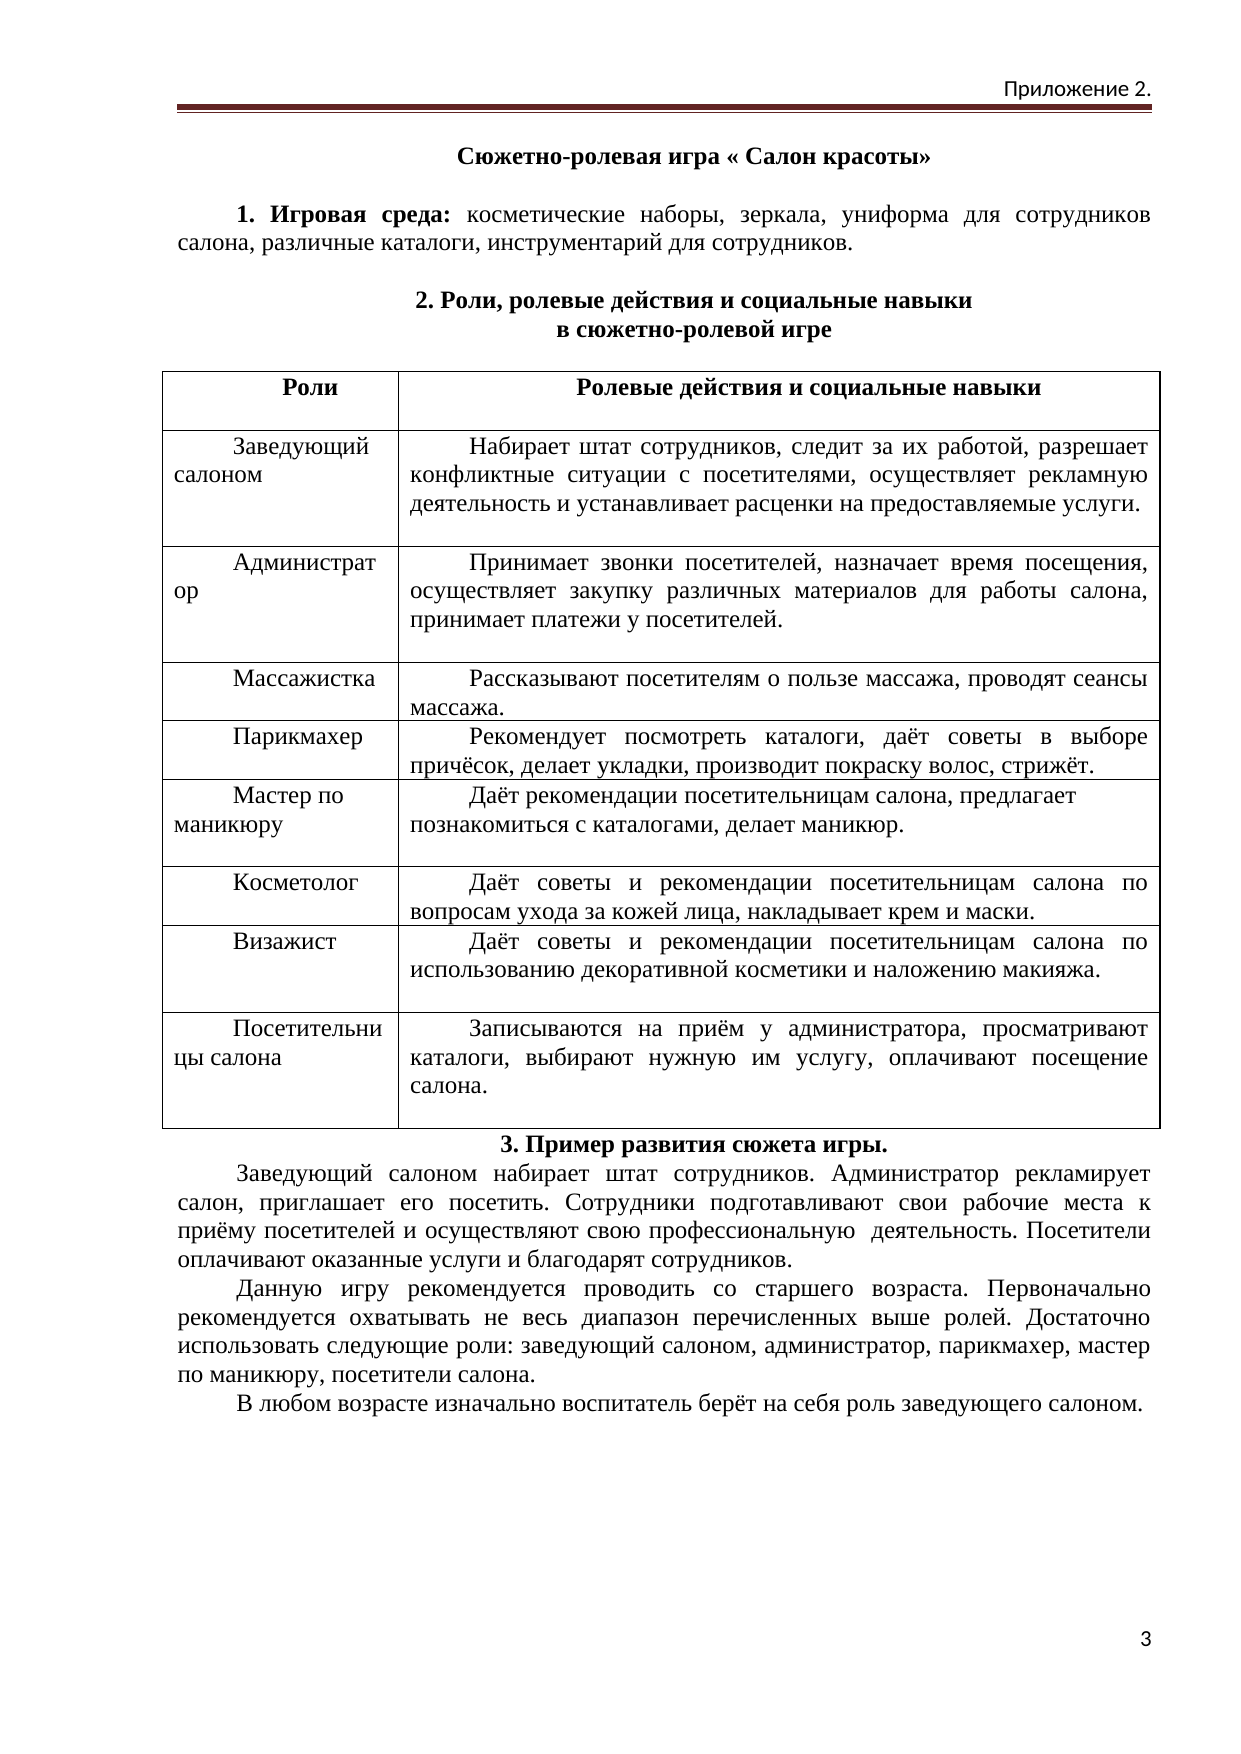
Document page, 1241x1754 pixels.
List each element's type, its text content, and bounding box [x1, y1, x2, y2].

text 2. Роли, ролевые действия и социальные навыки [177, 285, 1152, 314]
text в сюжетно-ролевой игре [177, 314, 1152, 342]
table_header Ролевые действия и социальные навыки [399, 372, 1159, 430]
table_cell Визажист [163, 926, 398, 1012]
text Сюжетно-ролевая игра « Салон красоты» [177, 141, 1152, 170]
table_header Роли [163, 372, 398, 430]
text 3. Пример развития сюжета игры. [177, 1129, 1152, 1158]
table_cell Рекомендует посмотреть каталоги, даёт советы в выборе причёсок, делает укладки, производит покраску волос, стрижёт. [399, 721, 1159, 779]
table_cell Заведующий салоном [163, 431, 398, 546]
table_cell Даёт советы и рекомендации посетительницам салона по вопросам ухода за кожей лица, накладывает крем и маски. [399, 867, 1159, 925]
table_cell Посетительницы салона [163, 1013, 398, 1128]
table_cell Принимает звонки посетителей, назначает время посещения, осуществляет закупку различных материалов для работы салона, принимает платежи у посетителей. [399, 547, 1159, 662]
table_cell Массажистка [163, 663, 398, 720]
table_cell Записываются на приём у администратора, просматривают каталоги, выбирают нужную им услугу, оплачивают посещение салона. [399, 1013, 1159, 1128]
table_cell Даёт рекомендации посетительницам салона, предлагает познакомиться с каталогами, делает маникюр. [399, 780, 1159, 866]
table_cell Администратор [163, 547, 398, 662]
table_cell Парикмахер [163, 721, 398, 779]
table_cell Даёт советы и рекомендации посетительницам салона по использованию декоративной косметики и наложению макияжа. [399, 926, 1159, 1012]
table_cell Рассказывают посетителям о пользе массажа, проводят сеансы массажа. [399, 663, 1159, 720]
text В любом возрасте изначально воспитатель берёт на себя роль заведующего салоном. [177, 1388, 1152, 1417]
table_cell Мастер по маникюру [163, 780, 398, 866]
table_cell Набирает штат сотрудников, следит за их работой, разрешает конфликтные ситуации с посетителями, осуществляет рекламную деятельность и устанавливает расценки на предоставляемые услуги. [399, 431, 1159, 546]
text 1. Игровая среда: косметические наборы, зеркала, униформа для сотрудников салона, различные каталоги, инструментарий для сотрудников. [177, 199, 1152, 256]
text Заведующий салоном набирает штат сотрудников. Администратор рекламирует салон, приглашает его посетить. Сотрудники подготавливают свои рабочие места к приёму посетителей и осуществляют свою профессиональную деятельность. Посетители оплачивают оказанные услуги и благодарят сотрудников. [177, 1158, 1152, 1273]
text Данную игру рекомендуется проводить со старшего возраста. Первоначально рекомендуется охватывать не весь диапазон перечисленных выше ролей. Достаточно использовать следующие роли: заведующий салоном, администратор, парикмахер, мастер по маникюру, посетители салона. [177, 1273, 1152, 1388]
table_cell Косметолог [163, 867, 398, 925]
